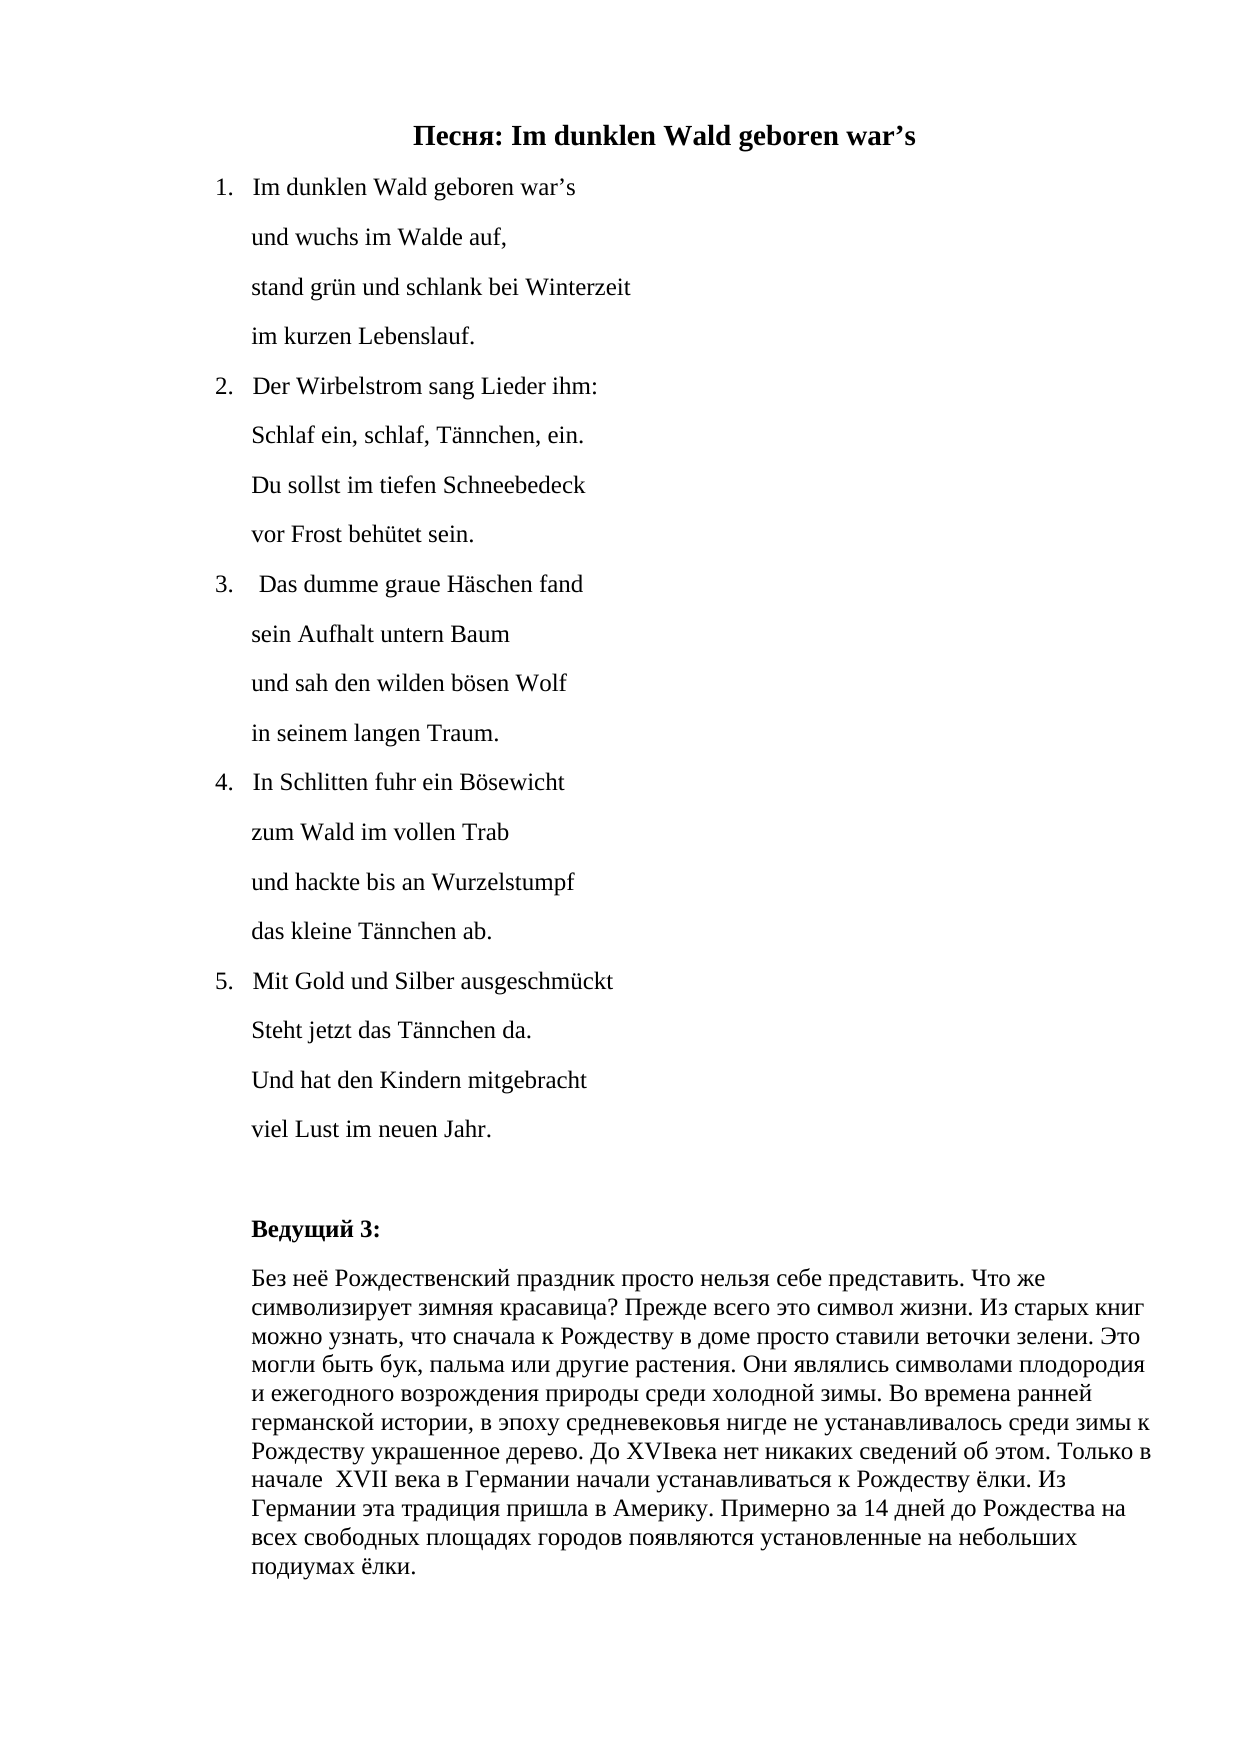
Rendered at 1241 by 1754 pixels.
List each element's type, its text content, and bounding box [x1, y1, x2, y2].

text viel Lust im neuen Jahr. [251, 1114, 1152, 1143]
text und wuchs im Walde auf, [251, 222, 1152, 251]
list Im dunklen Wald geboren war’s [215, 172, 1152, 201]
text das kleine Tännchen ab. [215, 916, 1152, 945]
text sein Aufhalt untern Baum [251, 619, 1152, 647]
text zum Wald im vollen Trab [215, 817, 1152, 846]
text Und hat den Kindern mitgebracht [251, 1065, 1152, 1094]
text Песня: Im dunklen Wald geboren war’s [177, 118, 1152, 152]
text und sah den wilden bösen Wolf [251, 668, 1152, 697]
text und hackte bis an Wurzelstumpf [215, 867, 1152, 895]
text Steht jetzt das Tännchen da. [251, 1015, 1152, 1044]
list Das dumme graue Häschen fand [215, 569, 1152, 598]
text vor Frost behütet sein. [251, 519, 1152, 548]
text Без неё Рождественский праздник просто нельзя себе представить. Что же символизирует зимняя красавица? Прежде всего это символ жизни. Из старых книг можно узнать, что сначала к Рождеству в доме просто ставили веточки зелени. Это могли быть бук, пальма или другие растения. Они являлись символами плодородия и ежегодного возрождения природы среди холодной зимы. Во времена ранней германской истории, в эпоху средневековья нигде не устанавливалось среди зимы к Рождеству украшенное дерево. До XVIвека нет никаких сведений об этом. Только в начале XVII века в Германии начали устанавливаться к Рождеству ёлки. Из Германии эта традиция пришла в Америку. Примерно за 14 дней до Рождества на всех свободных площадях городов появляются установленные на небольших подиумах ёлки. [251, 1263, 1152, 1579]
text im kurzen Lebenslauf. [251, 321, 1152, 350]
text in seinem langen Traum. [251, 718, 1152, 747]
text Ведущий 3: [251, 1214, 1152, 1242]
text Schlaf ein, schlaf, Tännchen, ein. [251, 420, 1152, 449]
list Der Wirbelstrom sang Lieder ihm: [215, 371, 1152, 399]
list Mit Gold und Silber ausgeschmückt [215, 966, 1152, 994]
list In Schlitten fuhr ein Bösewicht [215, 767, 1152, 796]
text stand grün und schlank bei Winterzeit [251, 272, 1152, 300]
text Du sollst im tiefen Schneebedeck [251, 470, 1152, 499]
